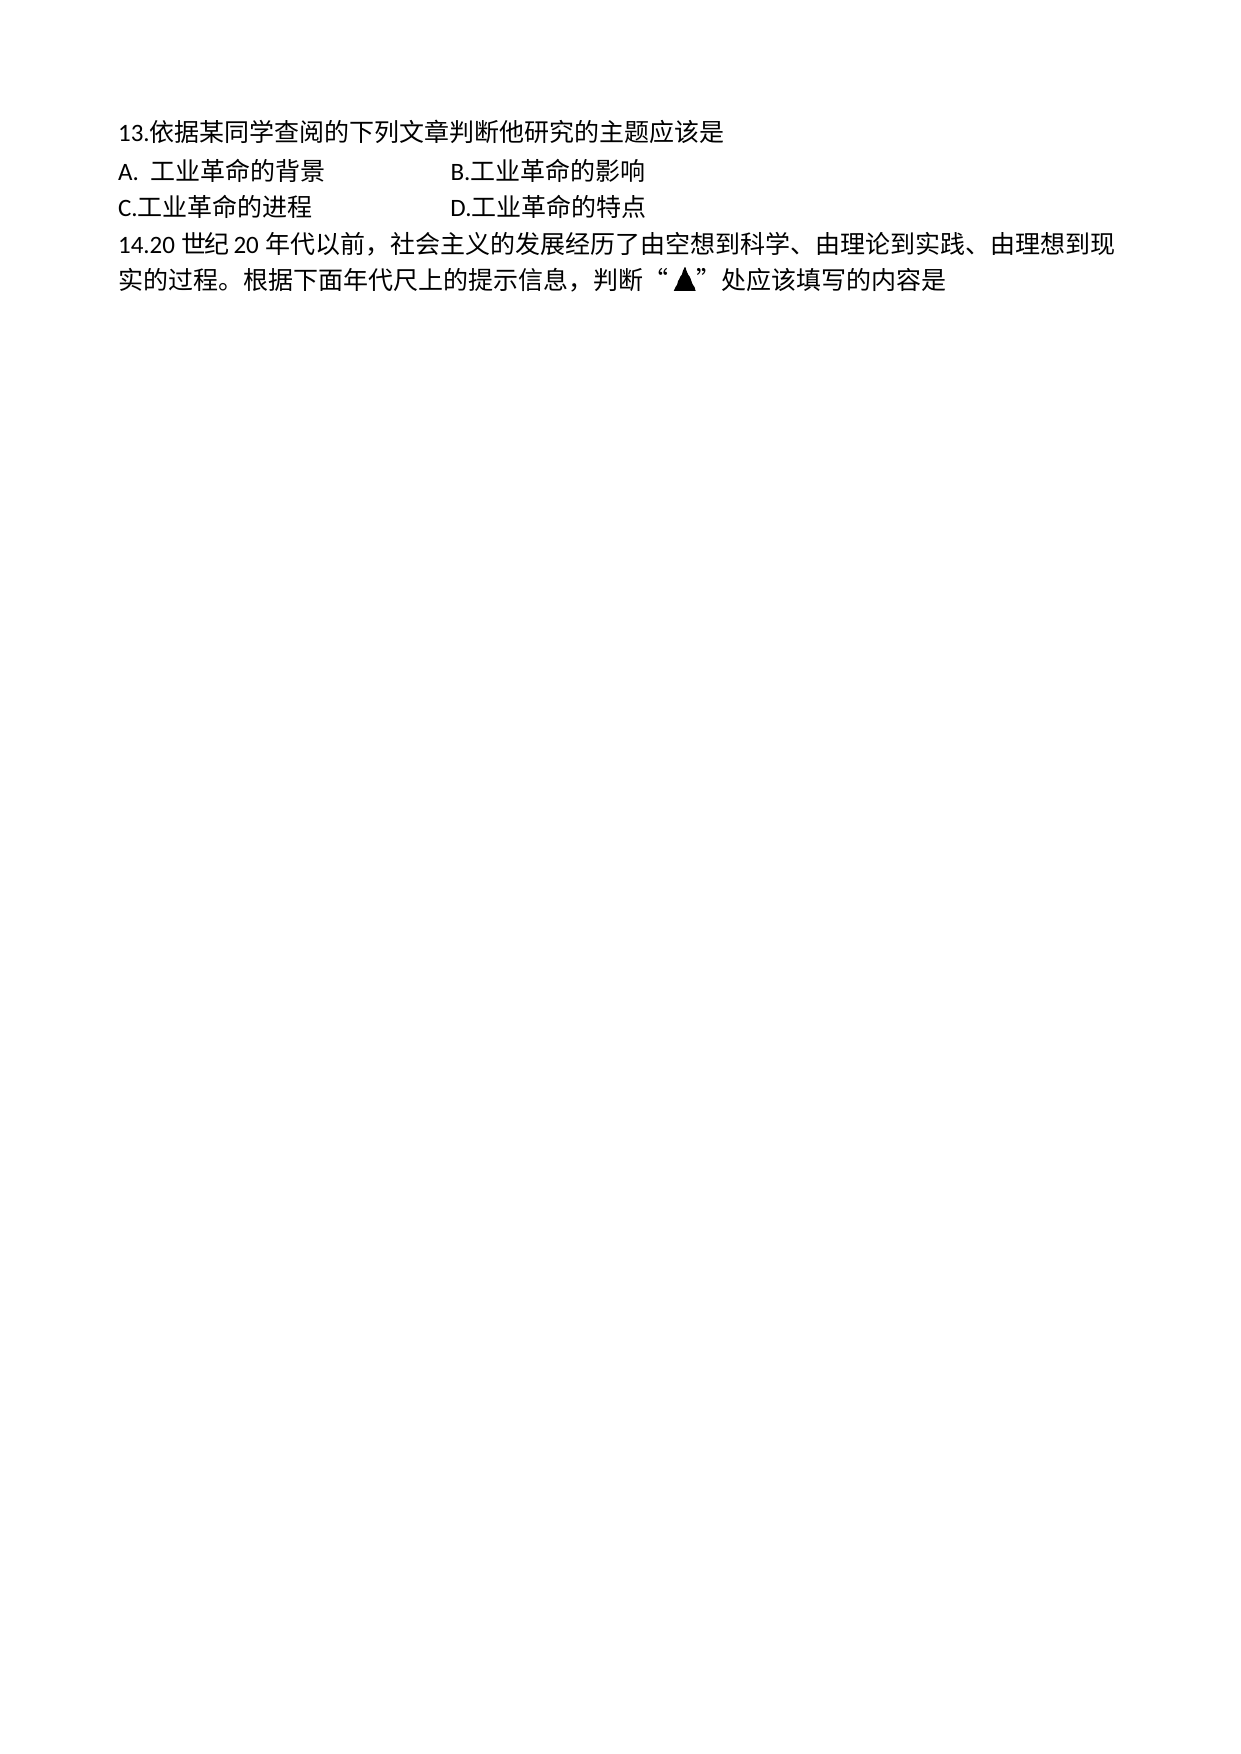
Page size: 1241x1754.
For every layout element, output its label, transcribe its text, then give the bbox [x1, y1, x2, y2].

text A. 工业革命的背景 B.工业革命的影响 [118, 151, 1146, 187]
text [118, 112, 726, 149]
picture [673, 267, 696, 291]
text 14.20 世纪 20 年代以前，社会主义的发展经历了由空想到科学、由理论到实践、由理想到现实的过程。根据下面年代尺上的提示信息，判断“ ”处应该填写的内容是 [118, 224, 1122, 298]
text C.工业革命的进程 D.工业革命的特点 [118, 188, 1146, 224]
